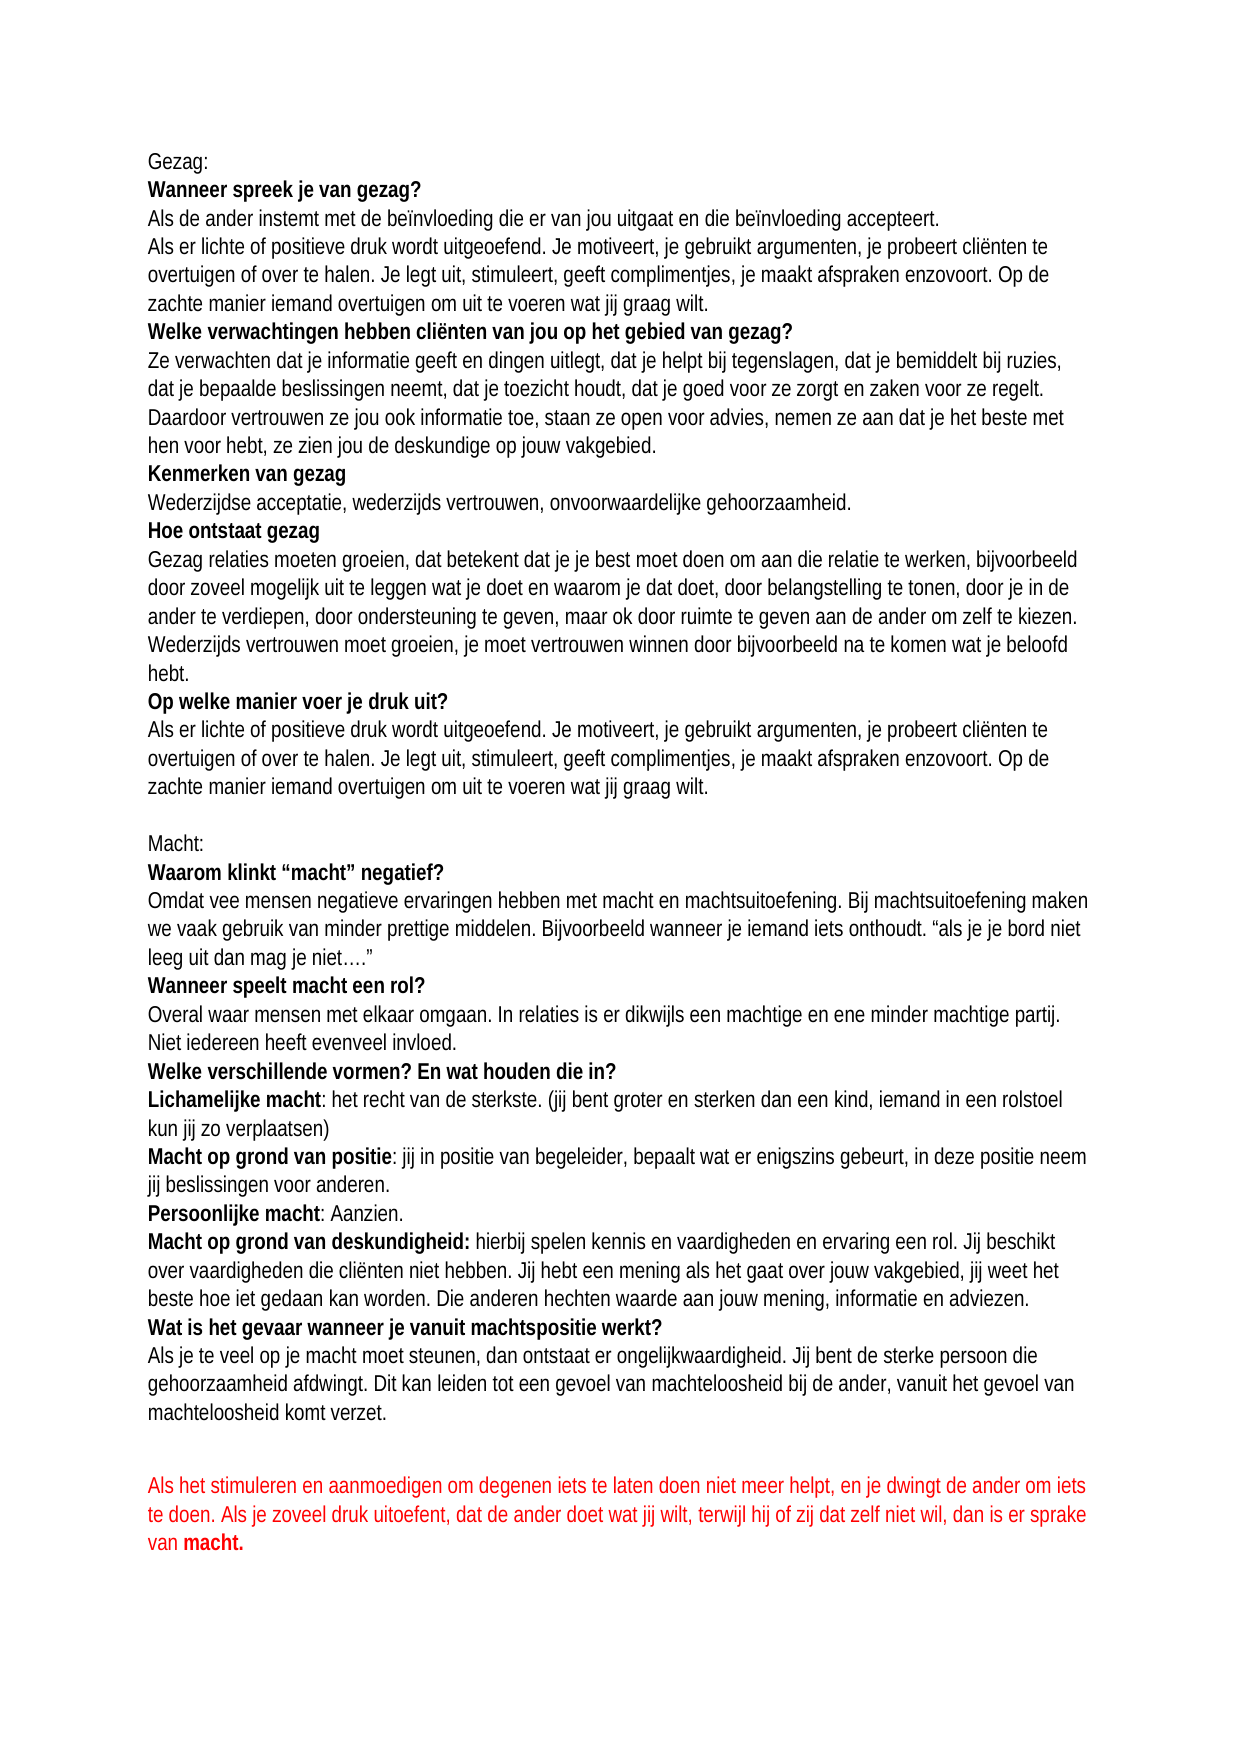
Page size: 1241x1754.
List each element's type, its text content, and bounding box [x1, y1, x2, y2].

text Persoonlijke macht: Aanzien. [148, 1200, 1093, 1226]
text Wederzijdse acceptatie, wederzijds vertrouwen, onvoorwaardelijke gehoorzaamheid. [148, 489, 1093, 515]
text Wanneer spreek je van gezag? [148, 176, 1093, 202]
text Hoe ontstaat gezag [148, 517, 1093, 544]
text Welke verwachtingen hebben cliënten van jou op het gebied van gezag? [148, 318, 1093, 344]
text Macht: [148, 830, 1093, 856]
text Lichamelijke macht: het recht van de sterkste. (jij bent groter en sterken dan een kind, iemand in een rolstoel kun jij zo verplaatsen) [148, 1086, 1093, 1141]
text Omdat vee mensen negatieve ervaringen hebben met macht en machtsuitoefening. Bij machtsuitoefening maken we vaak gebruik van minder prettige middelen. Bijvoorbeeld wanneer je iemand iets onthoudt. “als je je bord niet leeg uit dan mag je niet….” [148, 887, 1093, 970]
text Welke verschillende vormen? En wat houden die in? [148, 1058, 1093, 1084]
text Ze verwachten dat je informatie geeft en dingen uitlegt, dat je helpt bij tegenslagen, dat je bemiddelt bij ruzies, dat je bepaalde beslissingen neemt, dat je toezicht houdt, dat je goed voor ze zorgt en zaken voor ze regelt. Daardoor vertrouwen ze jou ook informatie toe, staan ze open voor advies, nemen ze aan dat je het beste met hen voor hebt, ze zien jou de deskundige op jouw vakgebied. [148, 347, 1093, 458]
text Als er lichte of positieve druk wordt uitgeoefend. Je motiveert, je gebruikt argumenten, je probeert cliënten te overtuigen of over te halen. Je legt uit, stimuleert, geeft complimentjes, je maakt afspraken enzovoort. Op de zachte manier iemand overtuigen om uit te voeren wat jij graag wilt. [148, 716, 1093, 799]
text Als je te veel op je macht moet steunen, dan ontstaat er ongelijkwaardigheid. Jij bent de sterke persoon die gehoorzaamheid afdwingt. Dit kan leiden tot een gevoel van machteloosheid bij de ander, vanuit het gevoel van machteloosheid komt verzet. [148, 1342, 1093, 1425]
text Macht op grond van positie: jij in positie van begeleider, bepaalt wat er enigszins gebeurt, in deze positie neem jij beslissingen voor anderen. [148, 1143, 1093, 1198]
text Waarom klinkt “macht” negatief? [148, 858, 1093, 885]
text Gezag: [148, 148, 1093, 174]
text Op welke manier voer je druk uit? [148, 688, 1093, 714]
text Overal waar mensen met elkaar omgaan. In relaties is er dikwijls een machtige en ene minder machtige partij. Niet iedereen heeft evenveel invloed. [148, 1001, 1093, 1056]
text Wat is het gevaar wanneer je vanuit machtspositie werkt? [148, 1313, 1093, 1340]
text Gezag relaties moeten groeien, dat betekent dat je je best moet doen om aan die relatie te werken, bijvoorbeeld door zoveel mogelijk uit te leggen wat je doet en waarom je dat doet, door belangstelling te tonen, door je in de ander te verdiepen, door ondersteuning te geven, maar ok door ruimte te geven aan de ander om zelf te kiezen. Wederzijds vertrouwen moet groeien, je moet vertrouwen winnen door bijvoorbeeld na te komen wat je beloofd hebt. [148, 546, 1093, 686]
text Macht op grond van deskundigheid: hierbij spelen kennis en vaardigheden en ervaring een rol. Jij beschikt over vaardigheden die cliënten niet hebben. Jij hebt een mening als het gaat over jouw vakgebied, jij weet het beste hoe iet gedaan kan worden. Die anderen hechten waarde aan jouw mening, informatie en adviezen. [148, 1228, 1093, 1311]
text Als het stimuleren en aanmoedigen om degenen iets te laten doen niet meer helpt, en je dwingt de ander om iets te doen. Als je zoveel druk uitoefent, dat de ander doet wat jij wilt, terwijl hij of zij dat zelf niet wil, dan is er sprake van macht. [148, 1472, 1093, 1556]
text Wanneer speelt macht een rol? [148, 972, 1093, 999]
text Als de ander instemt met de beïnvloeding die er van jou uitgaat en die beïnvloeding accepteert. [148, 204, 1093, 231]
text Kenmerken van gezag [148, 460, 1093, 487]
text Als er lichte of positieve druk wordt uitgeoefend. Je motiveert, je gebruikt argumenten, je probeert cliënten te overtuigen of over te halen. Je legt uit, stimuleert, geeft complimentjes, je maakt afspraken enzovoort. Op de zachte manier iemand overtuigen om uit te voeren wat jij graag wilt. [148, 233, 1093, 316]
